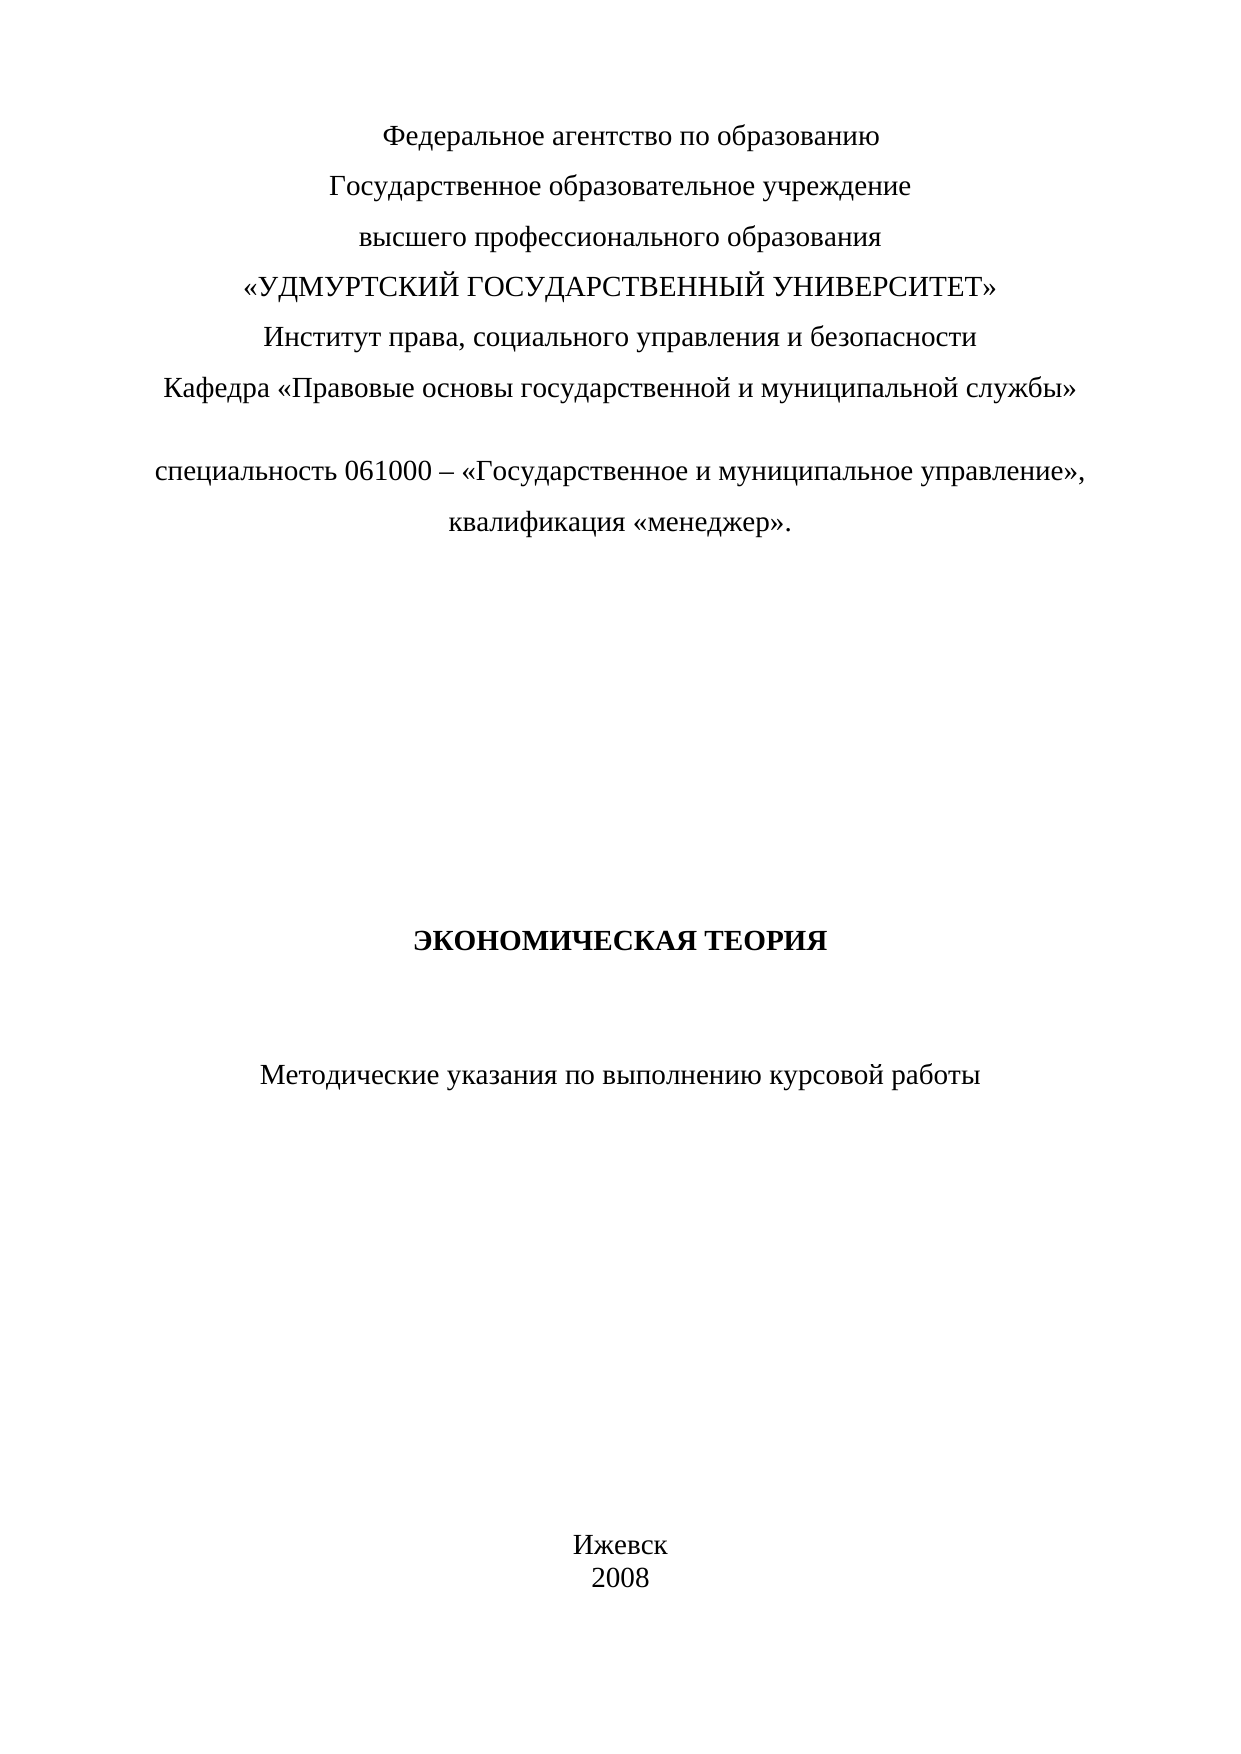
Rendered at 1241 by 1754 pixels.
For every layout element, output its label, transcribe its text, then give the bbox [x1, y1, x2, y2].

text специальность 061000 – «Государственное и муниципальное управление», квалификация «менеджер». [118, 453, 1122, 537]
title Федеральное агентство по образованию [118, 118, 1122, 152]
text ЭКОНОМИЧЕСКАЯ ТЕОРИЯ [118, 923, 1122, 957]
title «УДМУРТСКИЙ ГОСУДАРСТВЕННЫЙ УНИВЕРСИТЕТ» [118, 269, 1122, 303]
title Государственное образовательное учреждение [118, 168, 1122, 202]
title Институт права, социального управления и безопасности [118, 319, 1122, 353]
text Ижевск [118, 1527, 1122, 1560]
title Кафедра «Правовые основы государственной и муниципальной службы» [118, 370, 1122, 403]
text 2008 [118, 1560, 1122, 1594]
text Методические указания по выполнению курсовой работы [118, 1057, 1122, 1091]
title высшего профессионального образования [118, 219, 1122, 252]
